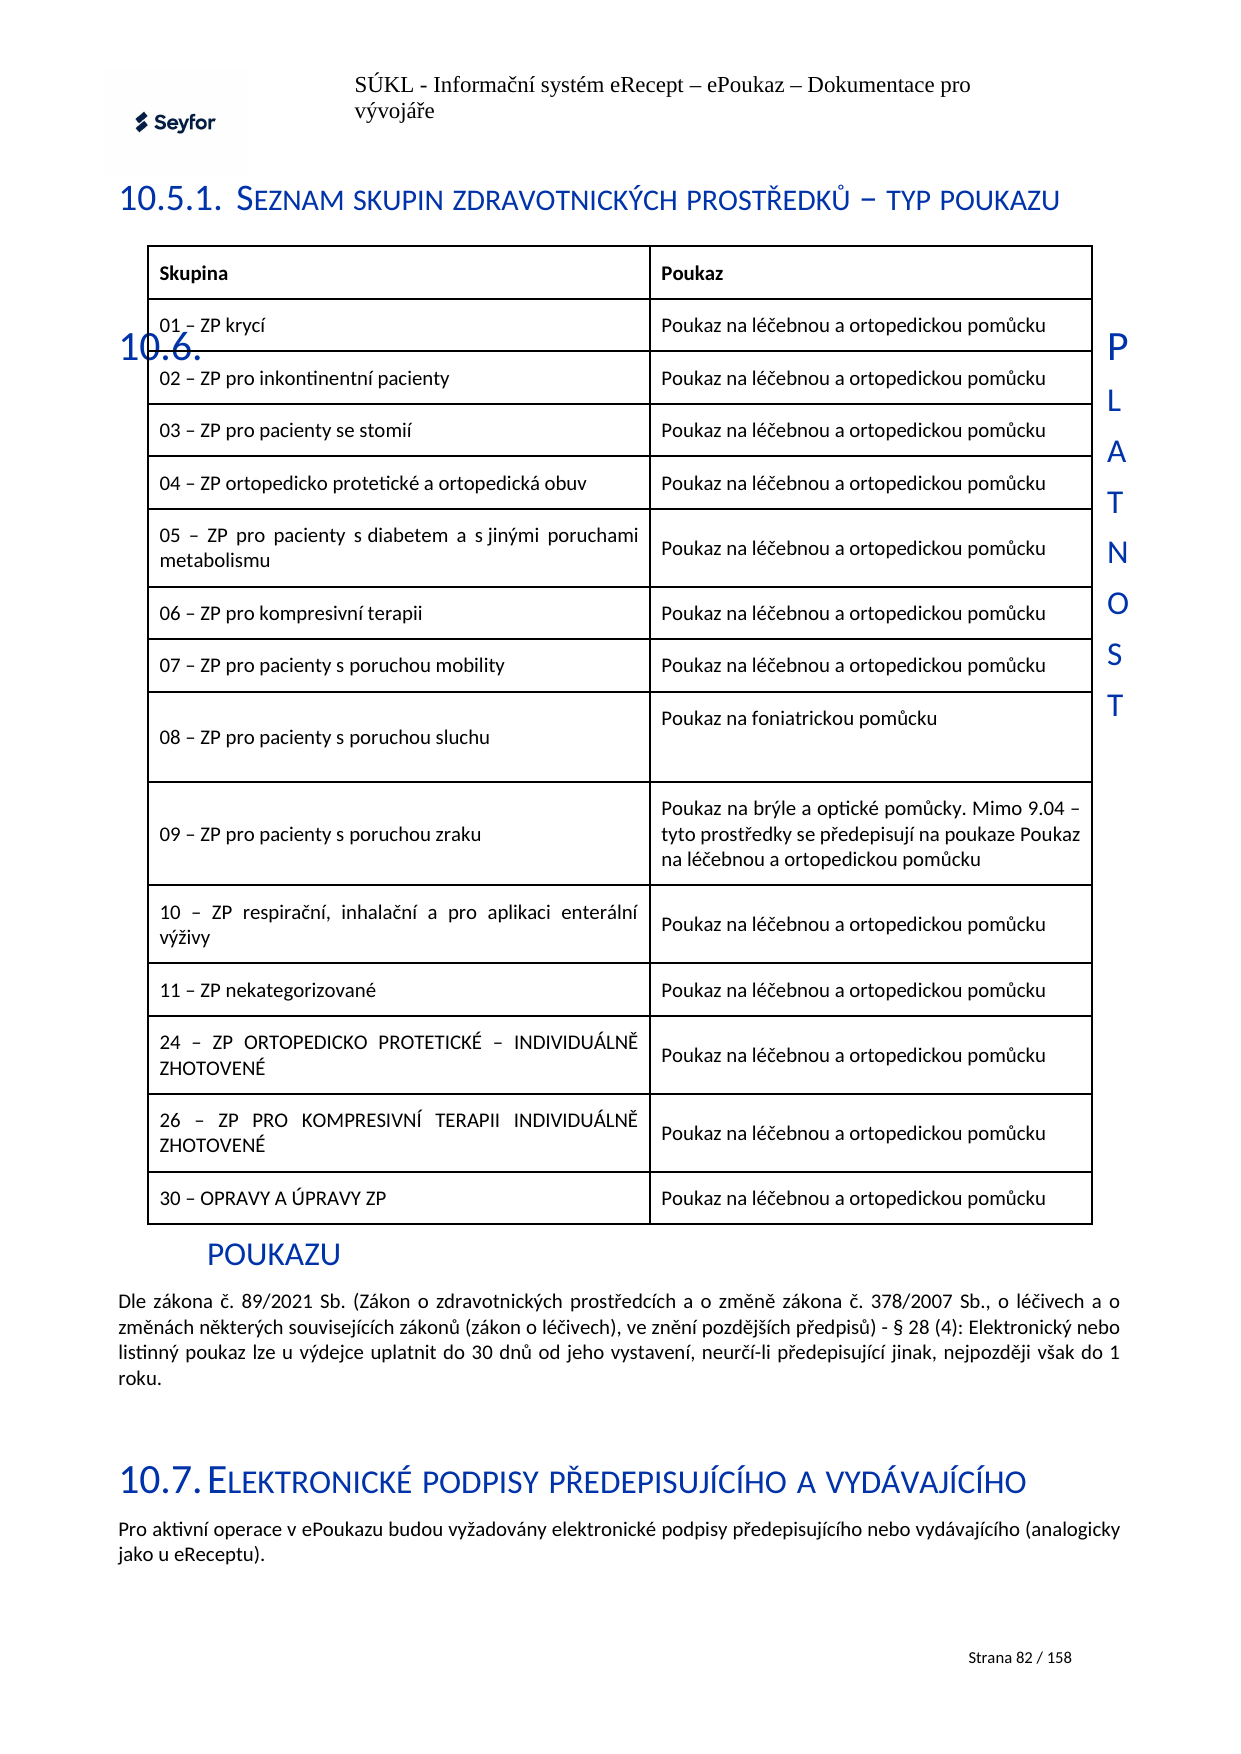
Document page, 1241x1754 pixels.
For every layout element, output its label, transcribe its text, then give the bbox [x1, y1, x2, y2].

table_cell 11 – ZP nekategorizované [149, 964, 649, 1015]
table_header Poukaz [651, 247, 1091, 298]
table_cell Poukaz na léčebnou a ortopedickou pomůcku [651, 352, 1091, 403]
table_cell 01 – ZP krycí [149, 300, 649, 350]
picture [102, 70, 249, 175]
table_cell Poukaz na foniatrickou pomůcku [651, 693, 1091, 781]
table_cell Poukaz na léčebnou a ortopedickou pomůcku [651, 1095, 1091, 1171]
text Platnost poukazu [118, 320, 1122, 1276]
table_cell 10 – ZP respirační, inhalační a pro aplikaci enterální výživy [149, 886, 649, 962]
table_cell 03 – ZP pro pacienty se stomií [149, 405, 649, 455]
table_cell 06 – ZP pro kompresivní terapii [149, 588, 649, 638]
table_header Skupina [149, 247, 649, 298]
table_cell Poukaz na léčebnou a ortopedickou pomůcku [651, 510, 1091, 586]
table_cell 07 – ZP pro pacienty s poruchou mobility [149, 640, 649, 691]
table_cell Poukaz na léčebnou a ortopedickou pomůcku [651, 1173, 1091, 1223]
table_cell 08 – ZP pro pacienty s poruchou sluchu [149, 693, 649, 781]
table_cell Poukaz na léčebnou a ortopedickou pomůcku [651, 1017, 1091, 1093]
table_cell 26 – ZP PRO KOMPRESIVNÍ TERAPII INDIVIDUÁLNĚ ZHOTOVENÉ [149, 1095, 649, 1171]
text Elektronické podpisy předepisujícího a vydávajícího [118, 1453, 1122, 1503]
table_cell Poukaz na léčebnou a ortopedickou pomůcku [651, 457, 1091, 508]
text Seznam skupin zdravotnických prostředků – typ poukazu [118, 174, 1122, 220]
table_cell 04 – ZP ortopedicko protetické a ortopedická obuv [149, 457, 649, 508]
table_cell Poukaz na léčebnou a ortopedickou pomůcku [651, 405, 1091, 455]
table_cell 02 – ZP pro inkontinentní pacienty [149, 352, 649, 403]
table_cell 05 – ZP pro pacienty s diabetem a s jinými poruchami metabolismu [149, 510, 649, 586]
table_cell Poukaz na léčebnou a ortopedickou pomůcku [651, 588, 1091, 638]
text Dle zákona č. 89/2021 Sb. (Zákon o zdravotnických prostředcích a o změně zákona č. 378/2007 Sb., o léčivech a o změnách některých souvisejících zákonů (zákon o léčivech), ve znění pozdějších předpisů) - § 28 (4): Elektronický nebo listinný poukaz lze u výdejce uplatnit do 30 dnů od jeho vystavení, neurčí-li předepisující jinak, nejpozději však do 1 roku. [118, 1288, 1122, 1390]
table_cell Poukaz na léčebnou a ortopedickou pomůcku [651, 640, 1091, 691]
table_cell 24 – ZP ORTOPEDICKO PROTETICKÉ – INDIVIDUÁLNĚ ZHOTOVENÉ [149, 1017, 649, 1093]
table_cell Poukaz na léčebnou a ortopedickou pomůcku [651, 964, 1091, 1015]
text Pro aktivní operace v ePoukazu budou vyžadovány elektronické podpisy předepisujícího nebo vydávajícího (analogicky jako u eReceptu). [118, 1516, 1122, 1567]
table_cell Poukaz na léčebnou a ortopedickou pomůcku [651, 300, 1091, 350]
table_cell 09 – ZP pro pacienty s poruchou zraku [149, 783, 649, 884]
table_cell 30 – OPRAVY A ÚPRAVY ZP [149, 1173, 649, 1223]
table_cell Poukaz na léčebnou a ortopedickou pomůcku [651, 886, 1091, 962]
table_cell Poukaz na brýle a optické pomůcky. Mimo 9.04 – tyto prostředky se předepisují na poukaze Poukaz na léčebnou a ortopedickou pomůcku [651, 783, 1091, 884]
